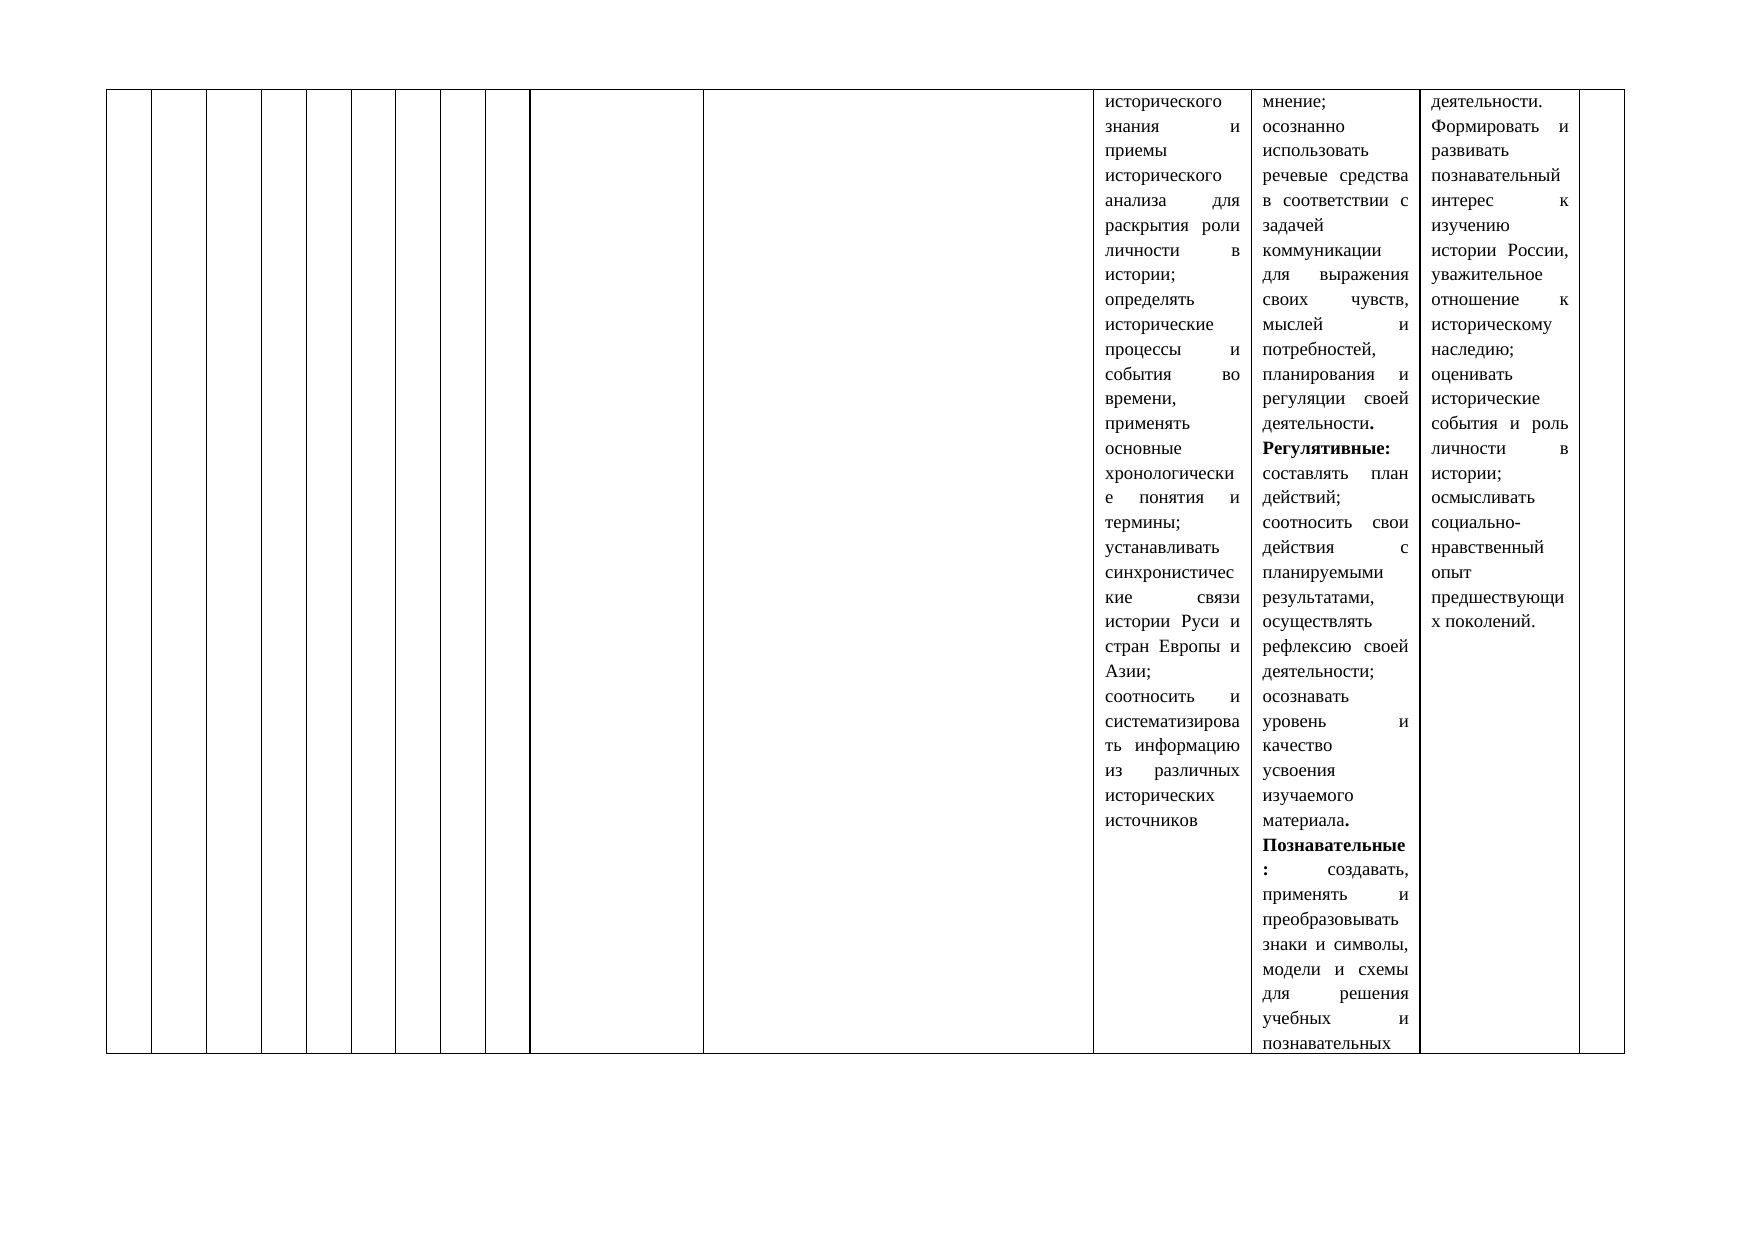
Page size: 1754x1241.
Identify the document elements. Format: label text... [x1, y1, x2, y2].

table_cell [1252, 90, 1419, 1053]
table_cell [1094, 90, 1251, 1053]
table_cell [307, 90, 351, 1053]
table_cell [207, 90, 261, 1053]
table_cell [441, 90, 485, 1053]
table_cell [531, 90, 703, 1053]
table_cell [352, 90, 395, 1053]
table_cell 1 [107, 90, 151, 1053]
table_cell [396, 90, 440, 1053]
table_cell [704, 90, 1093, 1053]
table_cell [1421, 90, 1579, 1053]
table_cell [486, 90, 529, 1053]
table_cell [152, 90, 206, 1053]
table_cell [1580, 90, 1624, 1053]
table_cell [262, 90, 306, 1053]
